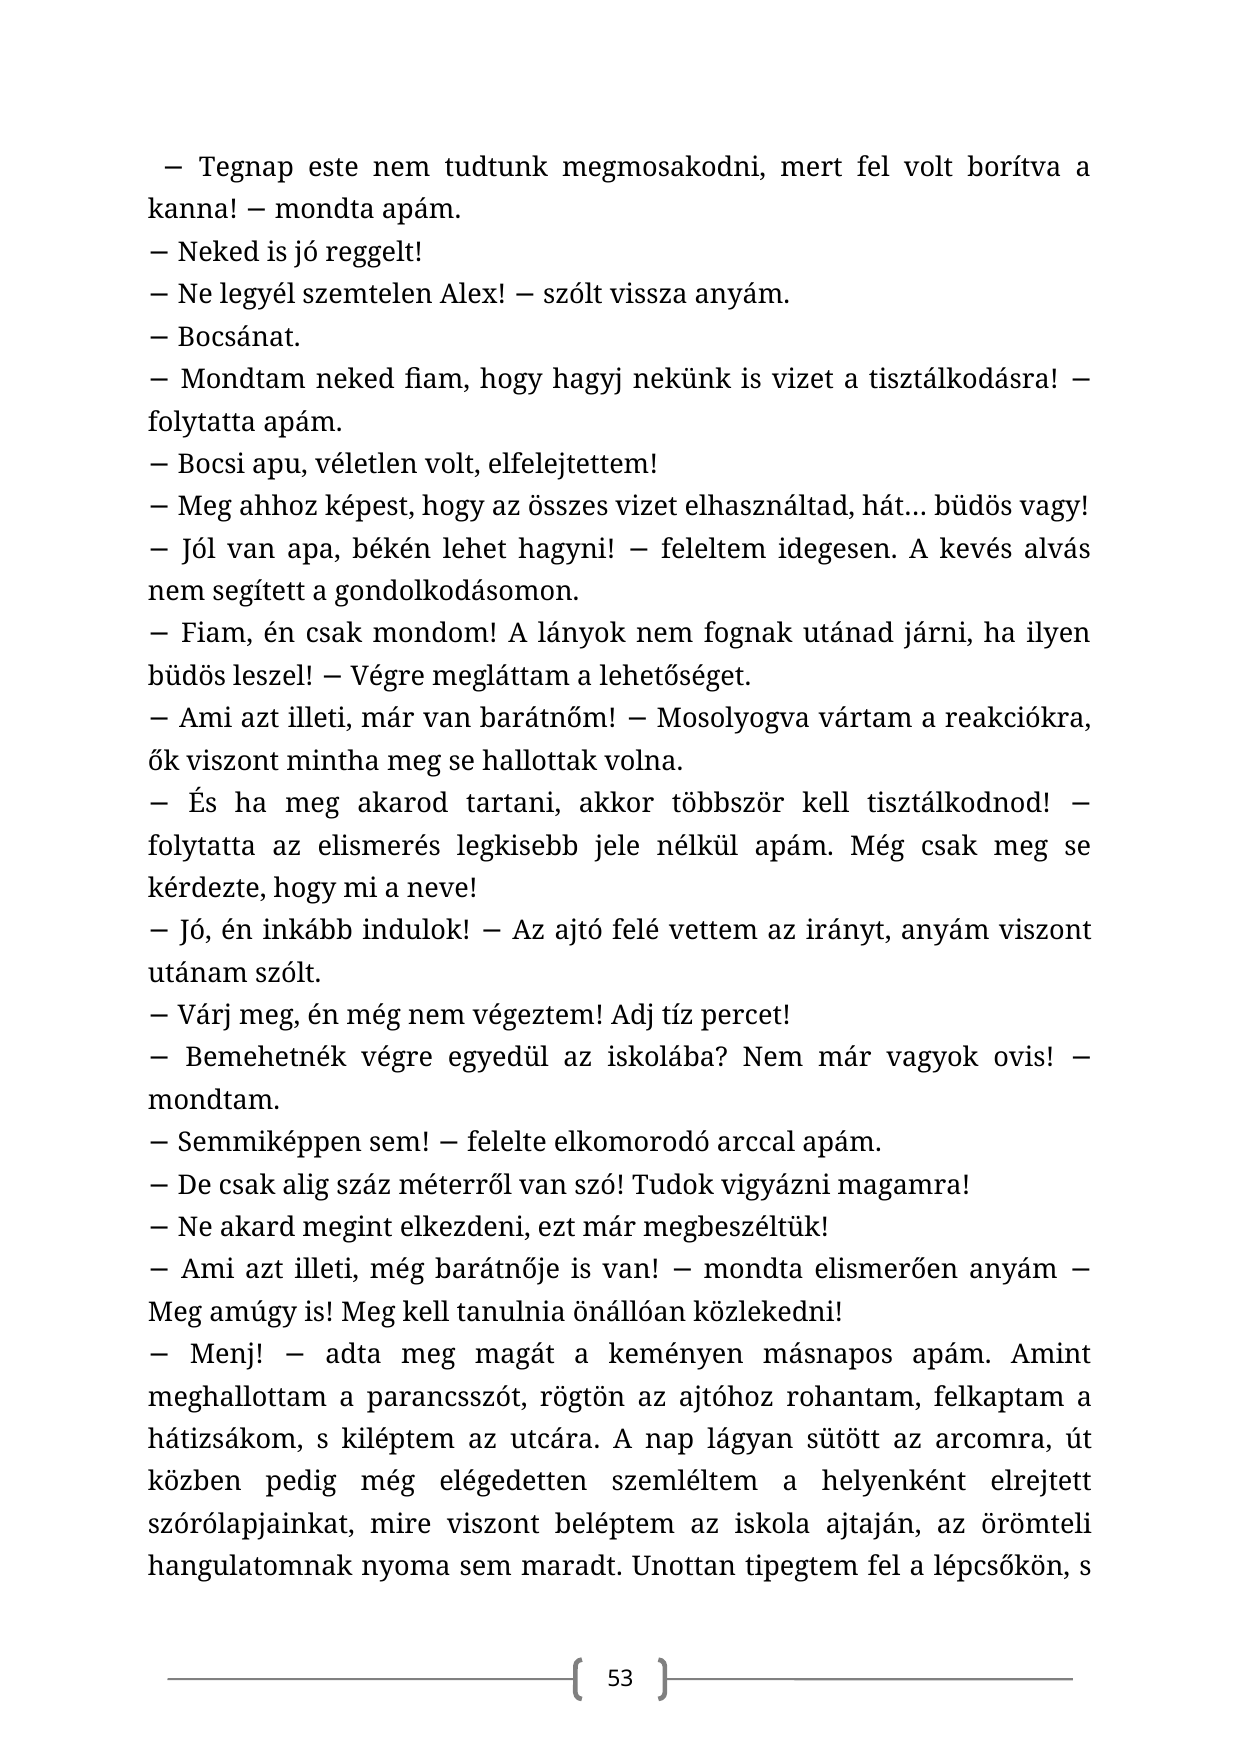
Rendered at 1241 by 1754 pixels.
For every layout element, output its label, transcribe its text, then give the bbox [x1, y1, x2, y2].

text − Jól van apa, békén lehet hagyni! − feleltem idegesen. A kevés alvás nem segített a gondolkodásomon. [148, 529, 1093, 608]
text − Fiam, én csak mondom! A lányok nem fognak utánad járni, ha ilyen büdös leszel! − Végre megláttam a lehetőséget. [148, 614, 1093, 693]
text − Ne akard megint elkezdeni, ezt már megbeszéltük! [148, 1207, 1093, 1244]
text − De csak alig száz méterről van szó! Tudok vigyázni magamra! [148, 1165, 1093, 1202]
text − Neked is jó reggelt! [148, 232, 1093, 269]
text − És ha meg akarod tartani, akkor többször kell tisztálkodnod! − folytatta az elismerés legkisebb jele nélkül apám. Még csak meg se kérdezte, hogy mi a neve! [148, 783, 1093, 905]
text − Bemehetnék végre egyedül az iskolába? Nem már vagyok ovis! − mondtam. [148, 1038, 1093, 1117]
text − Semmiképpen sem! − felelte elkomorodó arccal apám. [148, 1123, 1093, 1159]
text − Ne legyél szemtelen Alex! − szólt vissza anyám. [148, 275, 1093, 312]
text − Várj meg, én még nem végeztem! Adj tíz percet! [148, 996, 1093, 1032]
text − Ami azt illeti, még barátnője is van! − mondta elismerően anyám − Meg amúgy is! Meg kell tanulnia önállóan közlekedni! [148, 1250, 1093, 1329]
text − Mondtam neked fiam, hogy hagyj nekünk is vizet a tisztálkodásra! − folytatta apám. [148, 359, 1093, 439]
text − Bocsánat. [148, 317, 1093, 354]
text − Jó, én inkább indulok! − Az ajtó felé vettem az irányt, anyám viszont utánam szólt. [148, 911, 1093, 990]
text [148, 1335, 1093, 1583]
text − Meg ahhoz képest, hogy az összes vizet elhasználtad, hát… büdös vagy! [148, 487, 1093, 524]
text − Bocsi apu, véletlen volt, elfelejtettem! [148, 444, 1093, 481]
text − Tegnap este nem tudtunk megmosakodni, mert fel volt borítva a kanna! − mondta apám. [148, 148, 1093, 227]
text − Ami azt illeti, már van barátnőm! − Mosolyogva vártam a reakciókra, ők viszont mintha meg se hallottak volna. [148, 699, 1093, 778]
